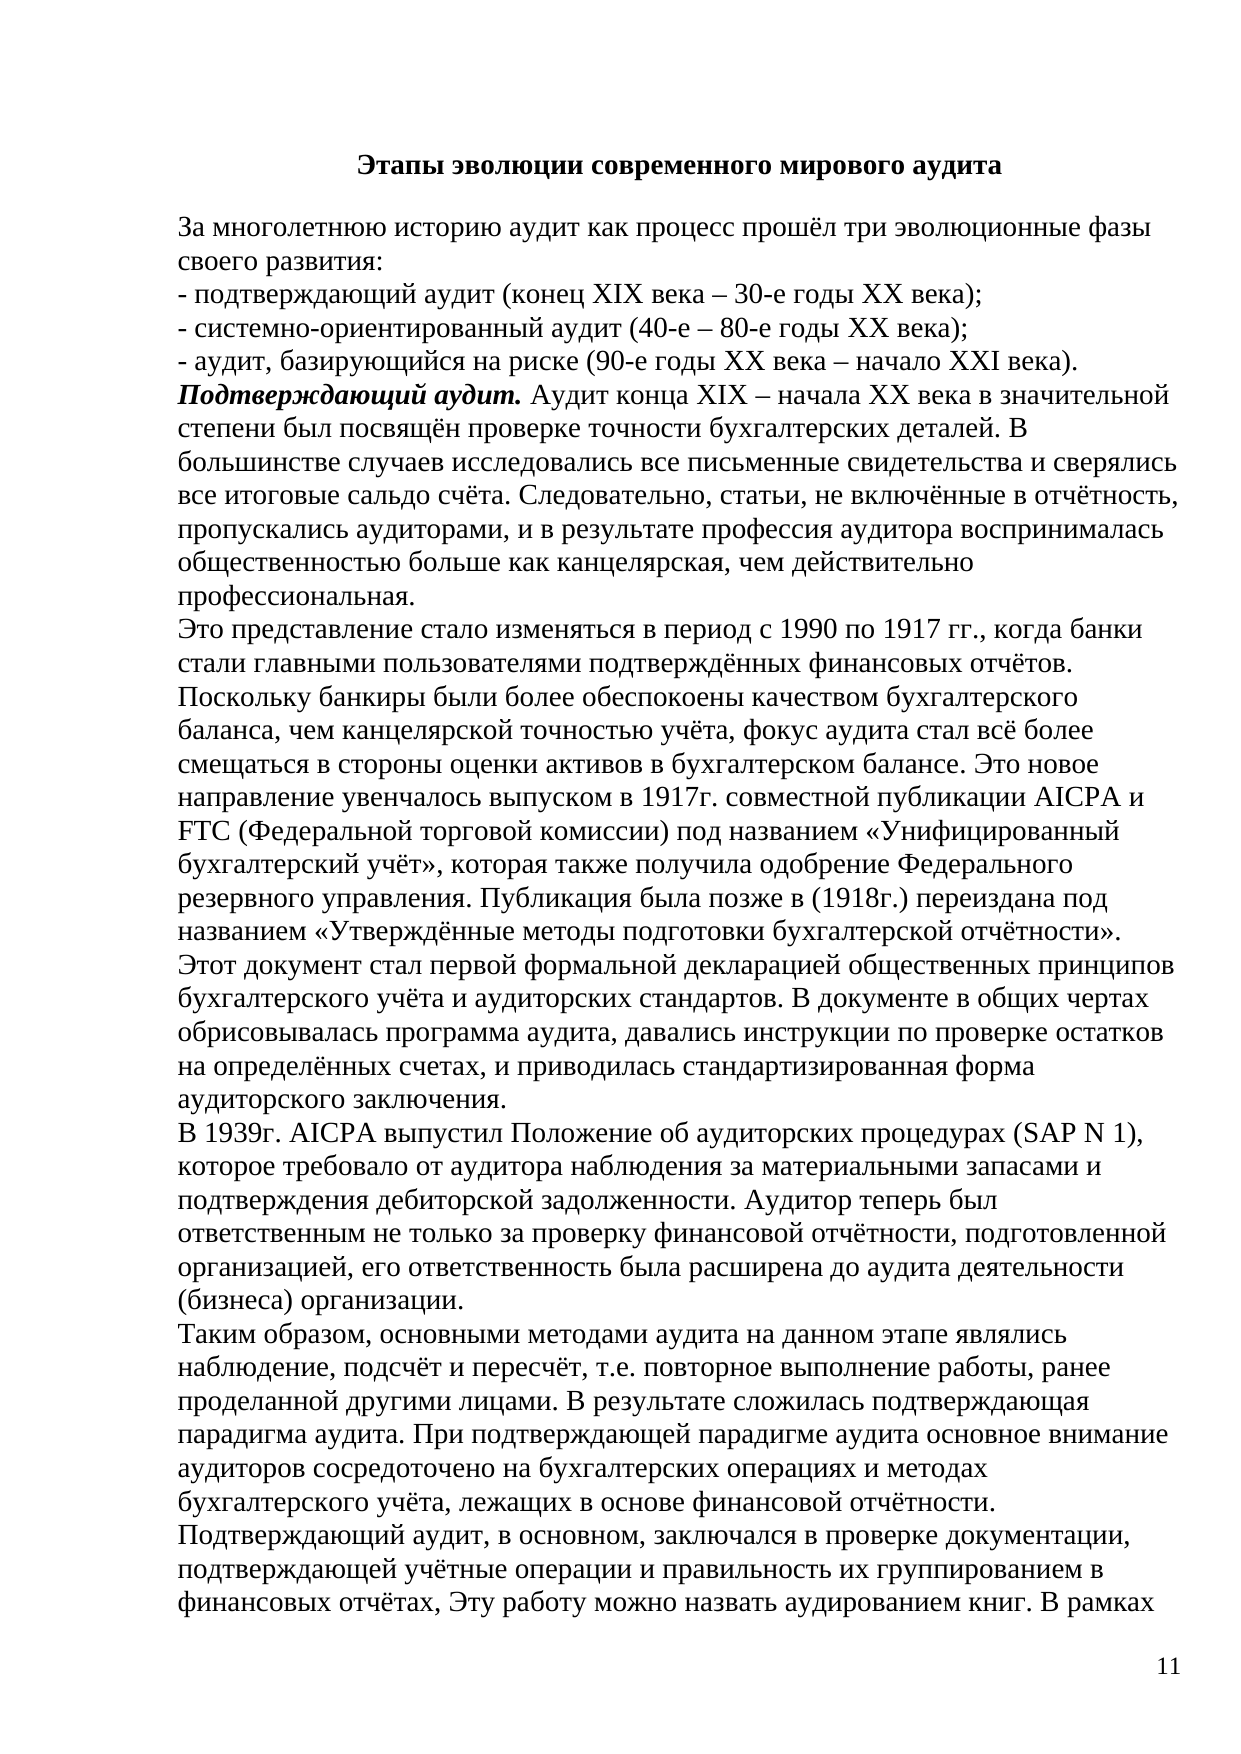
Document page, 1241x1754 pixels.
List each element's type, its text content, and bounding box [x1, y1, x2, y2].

text - подтверждающий аудит (конец XIX века – 30-е годы XX века); [177, 276, 1181, 310]
text - аудит, базирующийся на риске (90-е годы XX века – начало XXI века). [177, 343, 1181, 377]
text Это представление стало изменяться в период с 1990 по 1917 гг., когда банки стали главными пользователями подтверждённых финансовых отчётов. Поскольку банкиры были более обеспокоены качеством бухгалтерского баланса, чем канцелярской точностью учёта, фокус аудита стал всё более смещаться в стороны оценки активов в бухгалтерском балансе. Это новое направление увенчалось выпуском в 1917г. совместной публикации AICPA и FTC (Федеральной торговой комиссии) под названием «Унифицированный бухгалтерский учёт», которая также получила одобрение Федерального резервного управления. Публикация была позже в (1918г.) переиздана под названием «Утверждённые методы подготовки бухгалтерской отчётности». Этот документ стал первой формальной декларацией общественных принципов бухгалтерского учёта и аудиторских стандартов. В документе в общих чертах обрисовывалась программа аудита, давались инструкции по проверке остатков на определённых счетах, и приводилась стандартизированная форма аудиторского заключения. [177, 612, 1181, 1115]
text - системно-ориентированный аудит (40-е – 80-е годы XX века); [177, 310, 1181, 343]
text В 1939г. AICPA выпустил Положение об аудиторских процедурах (SAP N 1), которое требовало от аудитора наблюдения за материальными запасами и подтверждения дебиторской задолженности. Аудитор теперь был ответственным не только за проверку финансовой отчётности, подготовленной организацией, его ответственность была расширена до аудита деятельности (бизнеса) организации. [177, 1115, 1181, 1316]
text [177, 1316, 1181, 1618]
text Подтверждающий аудит. Аудит конца XIX – начала XX века в значительной степени был посвящён проверке точности бухгалтерских деталей. В большинстве случаев исследовались все письменные свидетельства и сверялись все итоговые сальдо счёта. Следовательно, статьи, не включённые в отчётность, пропускались аудиторами, и в результате профессия аудитора воспринималась общественностью больше как канцелярская, чем действительно профессиональная. [177, 377, 1181, 612]
text За многолетнюю историю аудит как процесс прошёл три эволюционные фазы своего развития: [177, 209, 1181, 276]
text Этапы эволюции современного мирового аудита [177, 147, 1181, 180]
